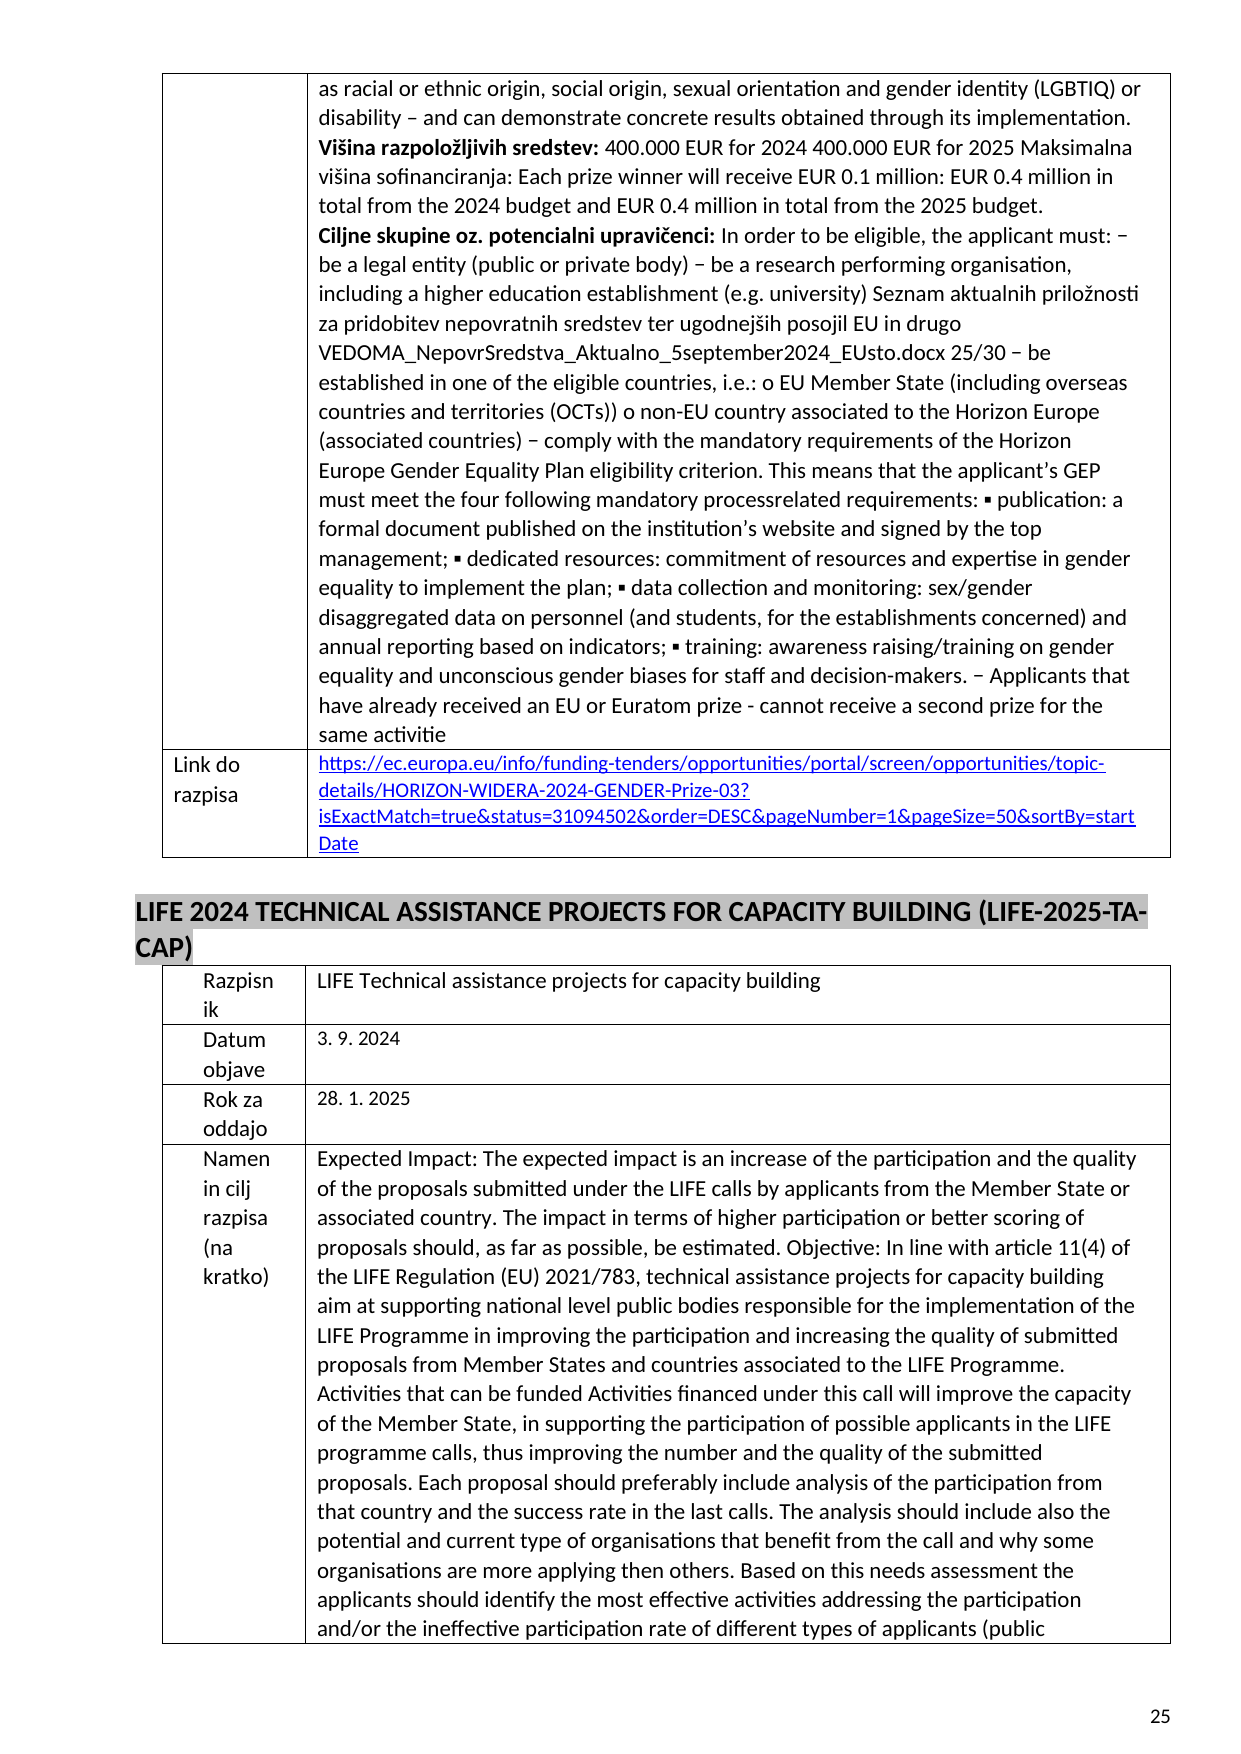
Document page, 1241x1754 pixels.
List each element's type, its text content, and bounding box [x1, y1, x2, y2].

table_cell 28. 1. 2025 [306, 1085, 1170, 1143]
table_cell Rok za oddajo [163, 1085, 305, 1143]
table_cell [163, 1145, 305, 1643]
table_cell 3. 9. 2024 [306, 1025, 1170, 1084]
text LIFE 2024 TECHNICAL ASSISTANCE PROJECTS FOR CAPACITY BUILDING (LIFE-2025-TA-CAP) [135, 893, 1171, 965]
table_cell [306, 1145, 1170, 1643]
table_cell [163, 74, 307, 749]
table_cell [308, 74, 1170, 749]
table_header Razpisnik [163, 966, 305, 1024]
table_cell https://ec.europa.eu/info/funding-tenders/opportunities/portal/screen/opportunities/topic-details/HORIZON-WIDERA-2024-GENDER-Prize-03?isExactMatch=true&status=31094502&order=DESC&pageNumber=1&pageSize=50&sortBy=startDate [308, 750, 1170, 857]
table_header LIFE Technical assistance projects for capacity building [306, 966, 1170, 1024]
table_cell Datum objave [163, 1025, 305, 1084]
table_cell Link do razpisa [163, 750, 307, 857]
